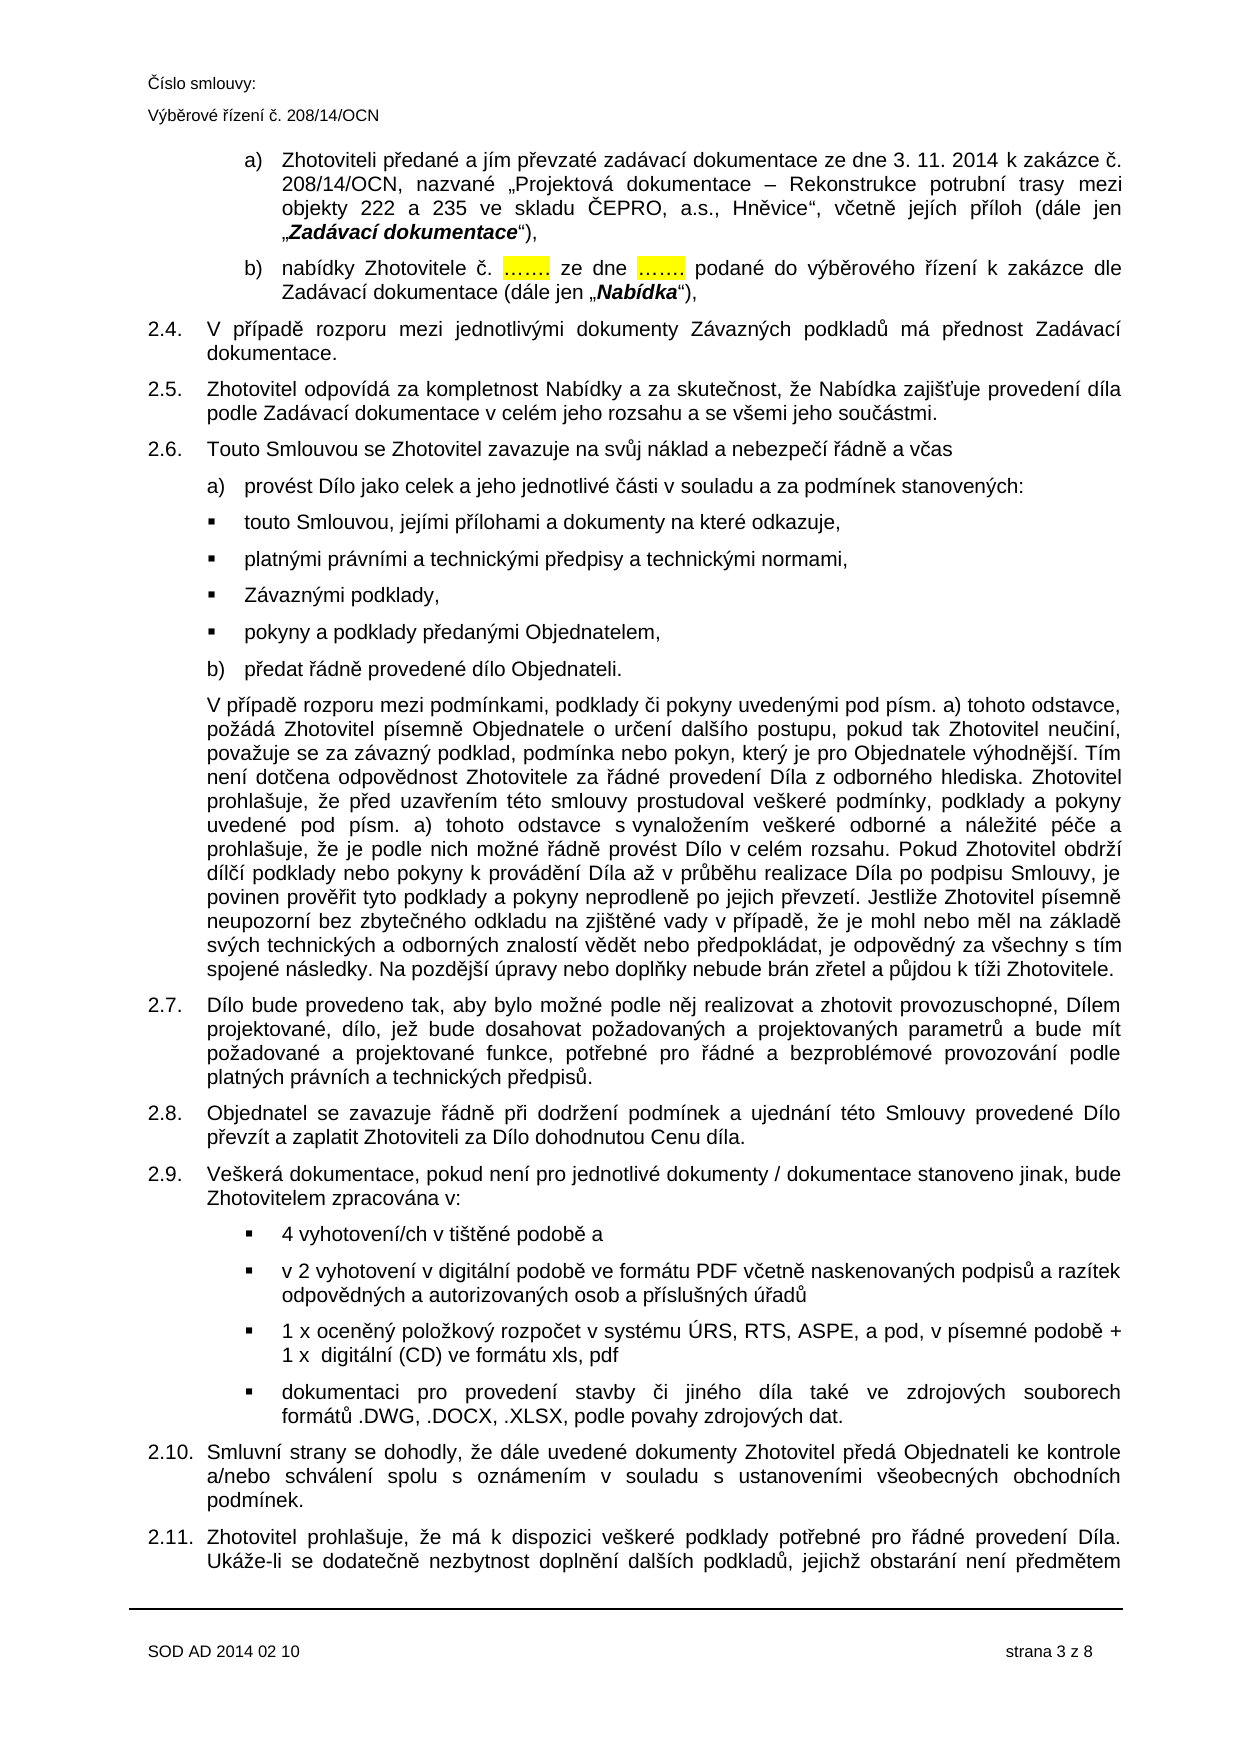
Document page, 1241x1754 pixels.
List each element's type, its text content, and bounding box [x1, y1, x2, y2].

list touto Smlouvou, jejími přílohami a dokumenty na které odkazuje, [207, 510, 1122, 534]
list provést Dílo jako celek a jeho jednotlivé části v souladu a za podmínek stanovených: [207, 474, 1122, 498]
text Zhotovitel odpovídá za kompletnost Nabídky a za skutečnost, že Nabídka zajišťuje provedení díla podle Zadávací dokumentace v celém jeho rozsahu a se všemi jeho součástmi. [148, 377, 1122, 425]
list Závaznými podklady, [207, 583, 1122, 607]
text Dílo bude provedeno tak, aby bylo možné podle něj realizovat a zhotovit provozuschopné, Dílem projektované, dílo, jež bude dosahovat požadovaných a projektovaných parametrů a bude mít požadované a projektované funkce, potřebné pro řádné a bezproblémové provozování podle platných právních a technických předpisů. [148, 993, 1122, 1089]
list Zhotoviteli předané a jím převzaté zadávací dokumentace ze dne 3. 11. 2014 k zakázce č. 208/14/OCN, nazvané „Projektová dokumentace – Rekonstrukce potrubní trasy mezi objekty 222 a 235 ve skladu ČEPRO, a.s., Hněvice“, včetně jejích příloh (dále jen „Zadávací dokumentace“), [244, 148, 1122, 243]
list platnými právními a technickými předpisy a technickými normami, [207, 547, 1122, 571]
text Objednatel se zavazuje řádně při dodržení podmínek a ujednání této Smlouvy provedené Dílo převzít a zaplatit Zhotoviteli za Dílo dohodnutou Cenu díla. [148, 1101, 1122, 1149]
list předat řádně provedené dílo Objednateli. [207, 656, 1122, 680]
text V případě rozporu mezi podmínkami, podklady či pokyny uvedenými pod písm. a) tohoto odstavce, požádá Zhotovitel písemně Objednatele o určení dalšího postupu, pokud tak Zhotovitel neučiní, považuje se za závazný podklad, podmínka nebo pokyn, který je pro Objednatele výhodnější. Tím není dotčena odpovědnost Zhotovitele za řádné provedení Díla z odborného hlediska. Zhotovitel prohlašuje, že před uzavřením této smlouvy prostudoval veškeré podmínky, podklady a pokyny uvedené pod písm. a) tohoto odstavce s vynaložením veškeré odborné a náležité péče a prohlašuje, že je podle nich možné řádně provést Dílo v celém rozsahu. Pokud Zhotovitel obdrží dílčí podklady nebo pokyny k provádění Díla až v průběhu realizace Díla po podpisu Smlouvy, je povinen prověřit tyto podklady a pokyny neprodleně po jejich převzetí. Jestliže Zhotovitel písemně neupozorní bez zbytečného odkladu na zjištěné vady v případě, že je mohl nebo měl na základě svých technických a odborných znalostí vědět nebo předpokládat, je odpovědný za všechny s tím spojené následky. Na pozdější úpravy nebo doplňky nebude brán zřetel a půjdou k tíži Zhotovitele. [207, 693, 1122, 980]
list dokumentaci pro provedení stavby či jiného díla také ve zdrojových souborech formátů .DWG, .DOCX, .XLSX, podle povahy zdrojových dat. [244, 1379, 1122, 1428]
text Touto Smlouvou se Zhotovitel zavazuje na svůj náklad a nebezpečí řádně a včas [148, 437, 1122, 461]
text V případě rozporu mezi jednotlivými dokumenty Závazných podkladů má přednost Zadávací dokumentace. [148, 316, 1122, 364]
list 1 x oceněný položkový rozpočet v systému ÚRS, RTS, ASPE, a pod, v písemné podobě + 1 x digitální (CD) ve formátu xls, pdf [244, 1319, 1122, 1367]
text Veškerá dokumentace, pokud není pro jednotlivé dokumenty / dokumentace stanoveno jinak, bude Zhotovitelem zpracována v: [148, 1162, 1122, 1209]
list v 2 vyhotovení v digitální podobě ve formátu PDF včetně naskenovaných podpisů a razítek odpovědných a autorizovaných osob a příslušných úřadů [244, 1258, 1122, 1307]
list 4 vyhotovení/ch v tištěné podobě a [244, 1222, 1122, 1246]
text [148, 1525, 1122, 1573]
list nabídky Zhotovitele č. ……. ze dne ……. podané do výběrového řízení k zakázce dle Zadávací dokumentace (dále jen „Nabídka“), [244, 256, 1122, 304]
list pokyny a podklady předanými Objednatelem, [207, 620, 1122, 644]
text Smluvní strany se dohodly, že dále uvedené dokumenty Zhotovitel předá Objednateli ke kontrole a/nebo schválení spolu s oznámením v souladu s ustanoveními všeobecných obchodních podmínek. [148, 1440, 1122, 1512]
